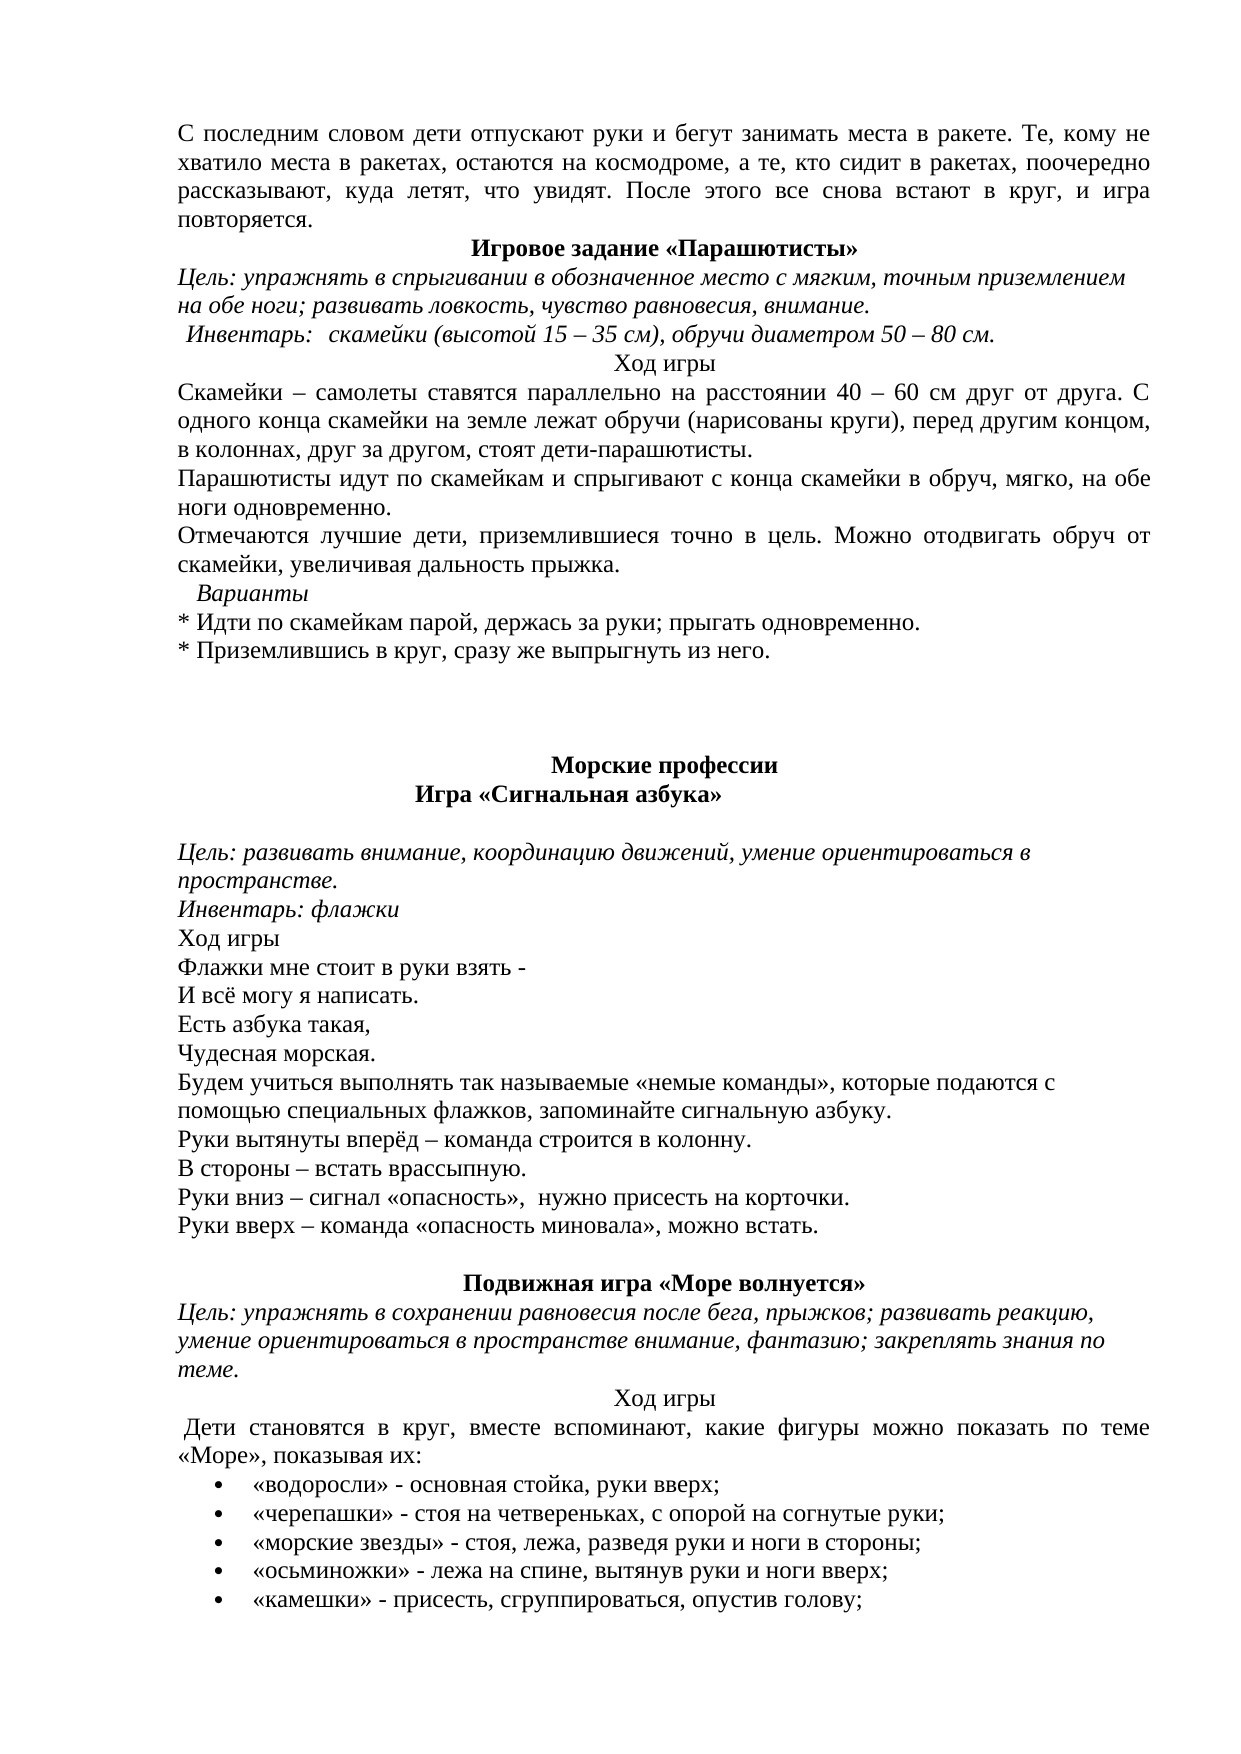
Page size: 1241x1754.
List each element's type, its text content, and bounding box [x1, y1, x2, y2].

text Скамейки – самолеты ставятся параллельно на расстоянии 40 – 60 см друг от друга. С одного конца скамейки на земле лежат обручи (нарисованы круги), перед другим концом, в колоннах, друг за другом, стоят дети-парашютисты. [177, 377, 1152, 463]
text * Идти по скамейкам парой, держась за руки; прыгать одновременно. [177, 607, 1152, 636]
text Ход игры Флажки мне стоит в руки взять - И всё могу я написать. Есть азбука такая, Чудесная морская. Будем учиться выполнять так называемые «немые команды», которые подаются с помощью специальных флажков, запоминайте сигнальную азбуку. Руки вытянуты вперёд – команда строится в колонну. В стороны – встать врассыпную. Руки вниз – сигнал «опасность», нужно присесть на корточки. Руки вверх – команда «опасность миновала», можно встать. [177, 923, 1152, 1239]
text Цель: упражнять в сохранении равновесия после бега, прыжков; развивать реакцию, умение ориентироваться в пространстве внимание, фантазию; закреплять знания по теме. [177, 1297, 1152, 1383]
list «камешки» - присесть, сгруппироваться, опустив голову; [215, 1584, 1152, 1613]
text Морские профессии [177, 751, 1152, 779]
list «морские звезды» - стоя, лежа, разведя руки и ноги в стороны; [215, 1527, 1152, 1556]
text Парашютисты идут по скамейкам и спрыгивают с конца скамейки в обруч, мягко, на обе ноги одновременно. [177, 463, 1152, 521]
text Цель: развивать внимание, координацию движений, умение ориентироваться в пространстве. Инвентарь: флажки [177, 808, 1152, 923]
text Варианты [177, 578, 1152, 607]
list «водоросли» - основная стойка, руки вверх; [215, 1469, 1152, 1498]
text Ход игры [177, 1383, 1152, 1412]
text Игра «Сигнальная азбука» [177, 779, 1152, 808]
text Отмечаются лучшие дети, приземлившиеся точно в цель. Можно отодвигать обруч от скамейки, увеличивая дальность прыжка. [177, 521, 1152, 578]
text Дети становятся в круг, вместе вспоминают, какие фигуры можно показать по теме «Море», показывая их: [177, 1412, 1152, 1469]
text Игровое задание «Парашютисты» [177, 233, 1152, 262]
text Инвентарь: скамейки (высотой 15 – 35 см), обручи диаметром 50 – 80 см. [177, 319, 1152, 348]
text Подвижная игра «Море волнуется» [177, 1268, 1152, 1297]
list «осьминожки» - лежа на спине, вытянув руки и ноги вверх; [215, 1556, 1152, 1584]
list «черепашки» - стоя на четвереньках, с опорой на согнутые руки; [215, 1498, 1152, 1527]
text С последним словом дети отпускают руки и бегут занимать места в ракете. Те, кому не хватило места в ракетах, остаются на космодроме, а те, кто сидит в ракетах, поочередно рассказывают, куда летят, что увидят. После этого все снова встают в круг, и игра повторяется. [177, 118, 1152, 233]
text Ход игры [177, 348, 1152, 377]
text * Приземлившись в круг, сразу же выпрыгнуть из него. [177, 636, 1152, 664]
text Цель: упражнять в спрыгивании в обозначенное место с мягким, точным приземлением на обе ноги; развивать ловкость, чувство равновесия, внимание. [177, 262, 1152, 319]
